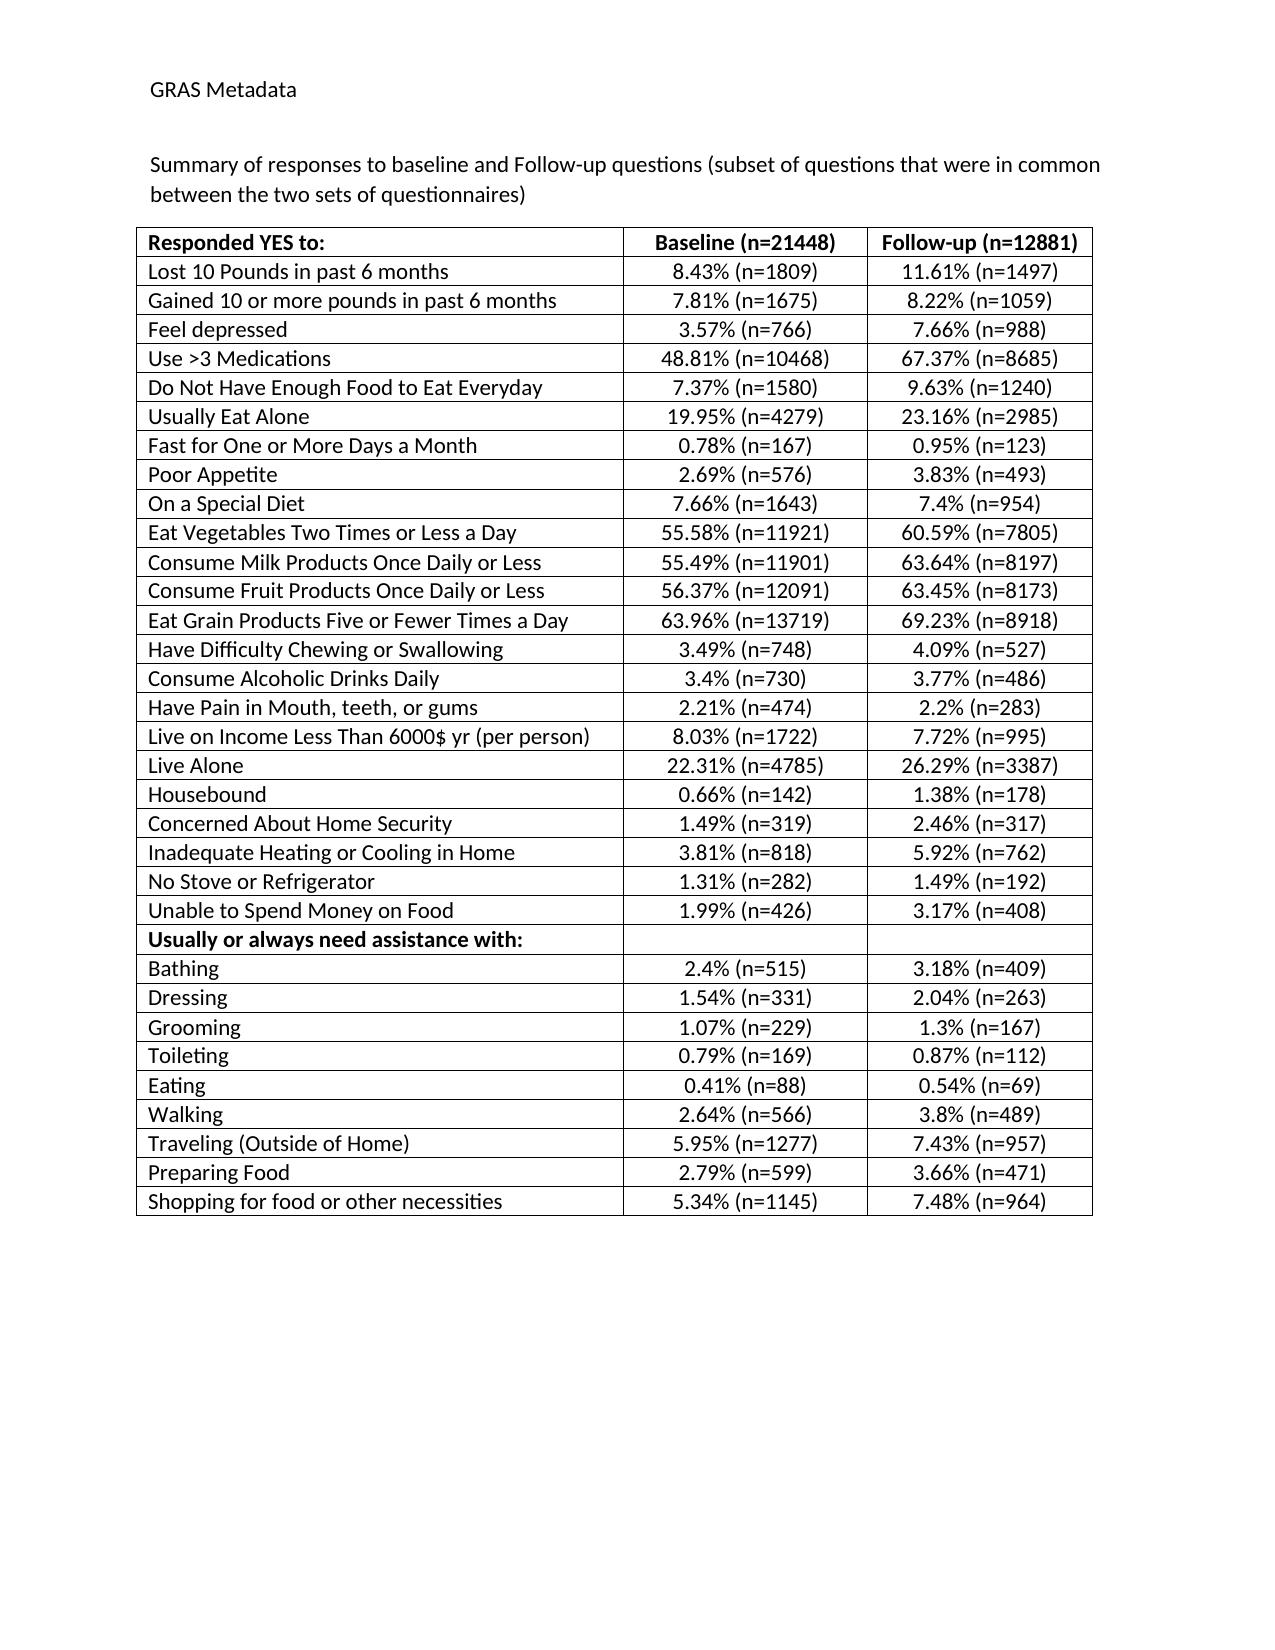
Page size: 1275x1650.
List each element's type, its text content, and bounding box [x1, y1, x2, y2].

table_cell 0.54% (n=69) [868, 1071, 1092, 1099]
table_cell 2.64% (n=566) [624, 1100, 867, 1128]
table_cell 63.96% (n=13719) [624, 606, 867, 634]
table_cell 5.92% (n=762) [868, 838, 1092, 866]
table_cell Feel depressed [137, 315, 623, 343]
table_cell Bathing [137, 955, 623, 982]
table_cell Fast for One or More Days a Month [137, 431, 623, 459]
table_header Baseline (n=21448) [624, 228, 867, 256]
table_cell 1.31% (n=282) [624, 867, 867, 895]
table_cell 1.49% (n=192) [868, 867, 1092, 895]
table_cell Inadequate Heating or Cooling in Home [137, 838, 623, 866]
table_cell Consume Alcoholic Drinks Daily [137, 664, 623, 692]
table_cell 63.45% (n=8173) [868, 577, 1092, 605]
table_cell Consume Fruit Products Once Daily or Less [137, 577, 623, 605]
table_cell 7.4% (n=954) [868, 490, 1092, 517]
table_cell 23.16% (n=2985) [868, 402, 1092, 430]
table_cell Live on Income Less Than 6000$ yr (per person) [137, 722, 623, 750]
table_cell 3.17% (n=408) [868, 896, 1092, 924]
table_header Responded YES to: [137, 228, 623, 256]
table_cell 3.8% (n=489) [868, 1100, 1092, 1128]
table_cell Housebound [137, 780, 623, 808]
table_cell Gained 10 or more pounds in past 6 months [137, 286, 623, 314]
table_cell 60.59% (n=7805) [868, 519, 1092, 547]
table_cell 1.38% (n=178) [868, 780, 1092, 808]
table_cell 7.37% (n=1580) [624, 373, 867, 401]
table_cell Walking [137, 1100, 623, 1128]
table_cell 11.61% (n=1497) [868, 257, 1092, 285]
table_cell 3.83% (n=493) [868, 460, 1092, 488]
table_cell [624, 925, 867, 953]
table_cell Dressing [137, 984, 623, 1012]
table_cell 5.95% (n=1277) [624, 1129, 867, 1157]
table_cell 7.81% (n=1675) [624, 286, 867, 314]
table_cell 67.37% (n=8685) [868, 344, 1092, 372]
table_cell 2.4% (n=515) [624, 955, 867, 982]
table_cell 2.2% (n=283) [868, 693, 1092, 721]
table_cell 0.95% (n=123) [868, 431, 1092, 459]
table_cell Shopping for food or other necessities [137, 1187, 623, 1215]
table_cell Have Difficulty Chewing or Swallowing [137, 635, 623, 663]
table_cell Eat Vegetables Two Times or Less a Day [137, 519, 623, 547]
table_cell 56.37% (n=12091) [624, 577, 867, 605]
table_cell 19.95% (n=4279) [624, 402, 867, 430]
table_cell 3.77% (n=486) [868, 664, 1092, 692]
table_cell 22.31% (n=4785) [624, 751, 867, 779]
table_cell 69.23% (n=8918) [868, 606, 1092, 634]
table_cell 0.66% (n=142) [624, 780, 867, 808]
table_header Follow-up (n=12881) [868, 228, 1092, 256]
text Summary of responses to baseline and Follow-up questions (subset of questions that were in common between the two sets of questionnaires) [150, 150, 1125, 208]
table_cell Have Pain in Mouth, teeth, or gums [137, 693, 623, 721]
table_cell Concerned About Home Security [137, 809, 623, 837]
table_cell 2.69% (n=576) [624, 460, 867, 488]
table_cell 3.57% (n=766) [624, 315, 867, 343]
table_cell 3.49% (n=748) [624, 635, 867, 663]
table_cell Toileting [137, 1042, 623, 1070]
table_cell Eating [137, 1071, 623, 1099]
table_cell 48.81% (n=10468) [624, 344, 867, 372]
table_cell 7.43% (n=957) [868, 1129, 1092, 1157]
table_cell 63.64% (n=8197) [868, 548, 1092, 576]
table_cell Grooming [137, 1013, 623, 1041]
table_cell 3.81% (n=818) [624, 838, 867, 866]
table_cell Preparing Food [137, 1158, 623, 1186]
table_cell Use >3 Medications [137, 344, 623, 372]
table_cell 7.66% (n=1643) [624, 490, 867, 517]
table_cell 4.09% (n=527) [868, 635, 1092, 663]
table_cell Eat Grain Products Five or Fewer Times a Day [137, 606, 623, 634]
table_cell 1.54% (n=331) [624, 984, 867, 1012]
table_cell Usually or always need assistance with: [137, 925, 623, 953]
table_cell 26.29% (n=3387) [868, 751, 1092, 779]
table_cell 3.66% (n=471) [868, 1158, 1092, 1186]
table_cell 2.79% (n=599) [624, 1158, 867, 1186]
table_cell 0.79% (n=169) [624, 1042, 867, 1070]
table_cell On a Special Diet [137, 490, 623, 517]
table_cell 1.49% (n=319) [624, 809, 867, 837]
table_cell 2.21% (n=474) [624, 693, 867, 721]
table_cell 55.58% (n=11921) [624, 519, 867, 547]
table_cell 0.41% (n=88) [624, 1071, 867, 1099]
table_cell Unable to Spend Money on Food [137, 896, 623, 924]
table_cell 2.46% (n=317) [868, 809, 1092, 837]
table_cell Poor Appetite [137, 460, 623, 488]
table_cell 9.63% (n=1240) [868, 373, 1092, 401]
table_cell 0.87% (n=112) [868, 1042, 1092, 1070]
table_cell 0.78% (n=167) [624, 431, 867, 459]
table_cell Lost 10 Pounds in past 6 months [137, 257, 623, 285]
table_cell 5.34% (n=1145) [624, 1187, 867, 1215]
table_cell 7.48% (n=964) [868, 1187, 1092, 1215]
table_cell No Stove or Refrigerator [137, 867, 623, 895]
table_cell [868, 925, 1092, 953]
table_cell 7.66% (n=988) [868, 315, 1092, 343]
table_cell 1.99% (n=426) [624, 896, 867, 924]
table_cell Consume Milk Products Once Daily or Less [137, 548, 623, 576]
table_cell Traveling (Outside of Home) [137, 1129, 623, 1157]
table_cell 2.04% (n=263) [868, 984, 1092, 1012]
table_cell Live Alone [137, 751, 623, 779]
table_cell 1.3% (n=167) [868, 1013, 1092, 1041]
table_cell 3.18% (n=409) [868, 955, 1092, 982]
table_cell Do Not Have Enough Food to Eat Everyday [137, 373, 623, 401]
table_cell 8.43% (n=1809) [624, 257, 867, 285]
table_cell 3.4% (n=730) [624, 664, 867, 692]
table_cell Usually Eat Alone [137, 402, 623, 430]
table_cell 1.07% (n=229) [624, 1013, 867, 1041]
table_cell 8.22% (n=1059) [868, 286, 1092, 314]
table_cell 7.72% (n=995) [868, 722, 1092, 750]
table_cell 8.03% (n=1722) [624, 722, 867, 750]
table_cell 55.49% (n=11901) [624, 548, 867, 576]
